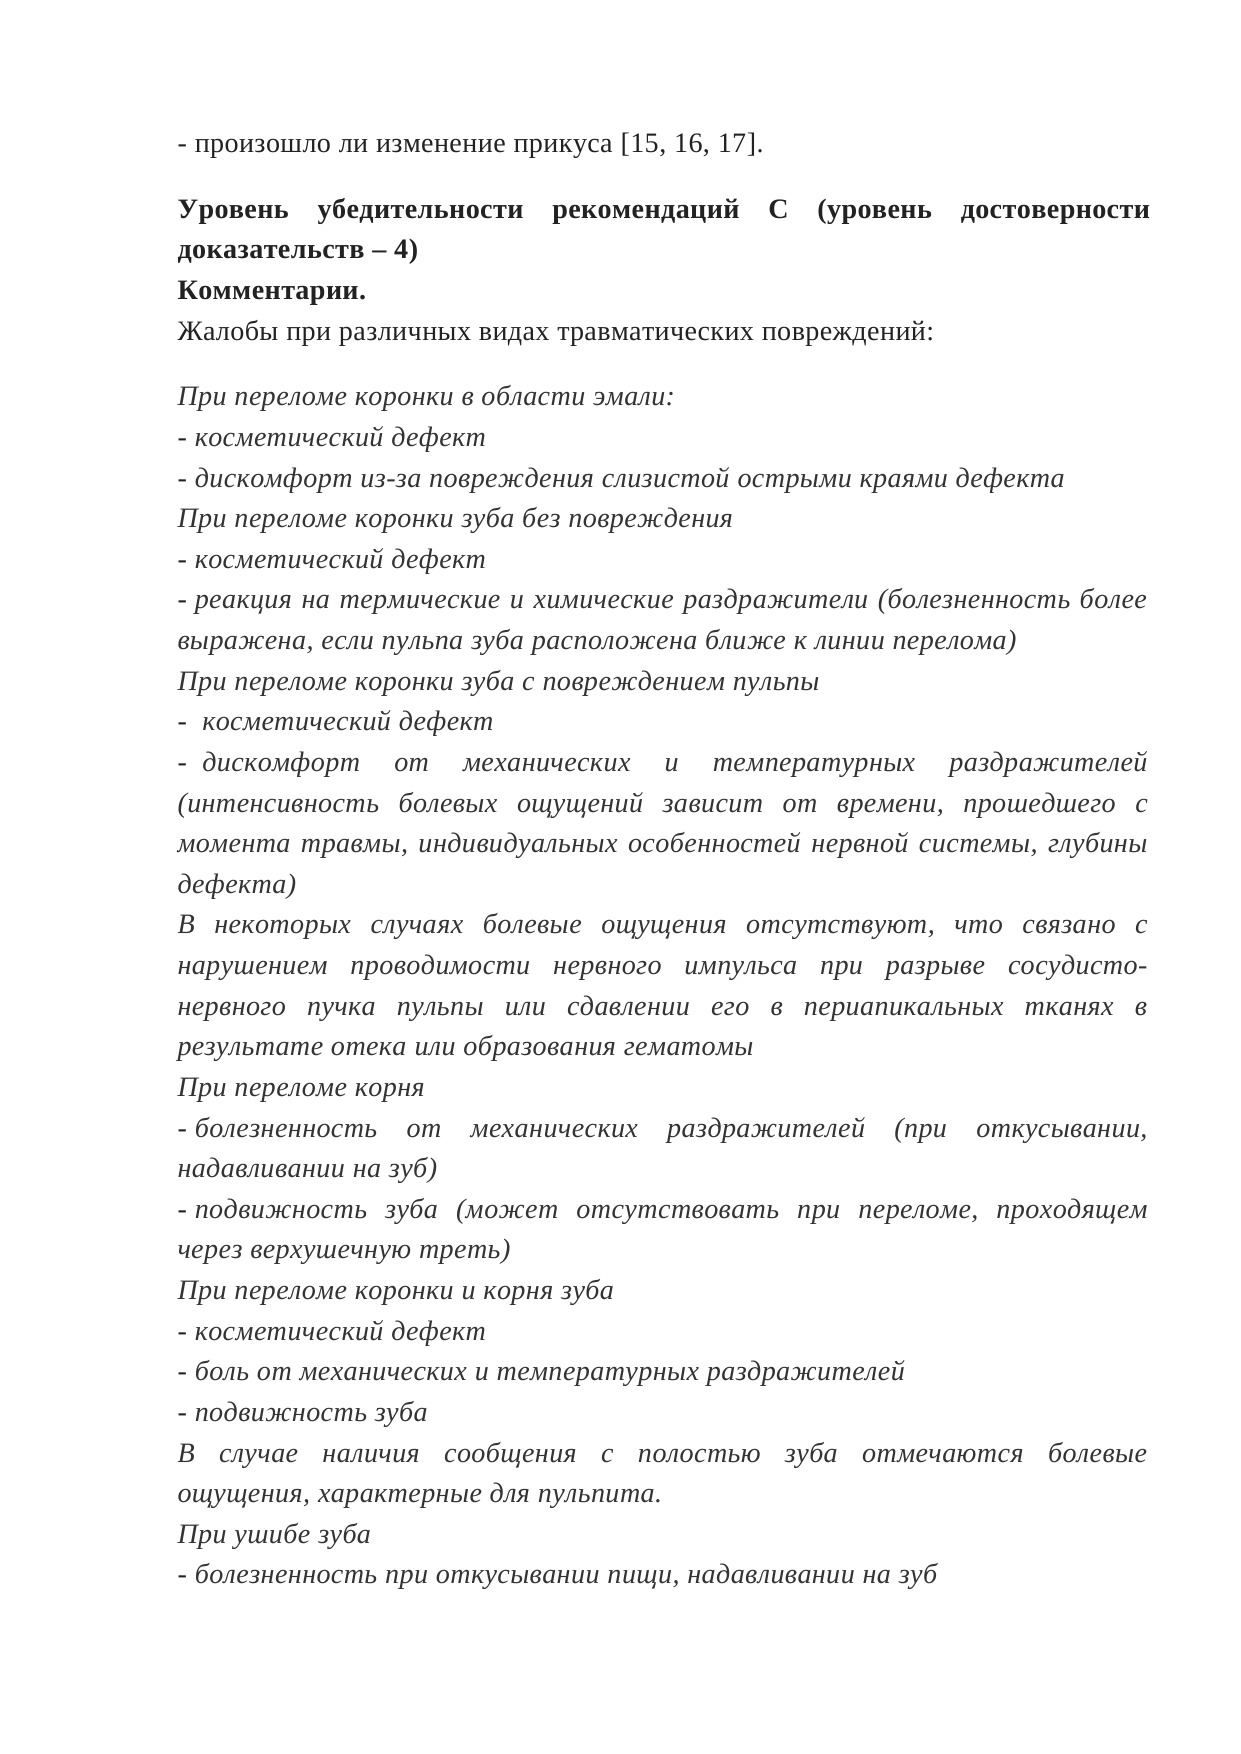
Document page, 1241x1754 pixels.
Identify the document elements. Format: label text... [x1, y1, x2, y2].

text - дискомфорт от механических и температурных раздражителей (интенсивность болевых ощущений зависит от времени, прошедшего с момента травмы, индивидуальных особенностей нервной системы, глубины дефекта) [177, 737, 1152, 899]
text При переломе корня [177, 1062, 1152, 1102]
text - реакция на термические и химические раздражители (болезненность более выражена, если пульпа зуба расположена ближе к линии перелома) [177, 574, 1152, 656]
text - косметический дефект [177, 412, 1152, 452]
text - произошло ли изменение прикуса [15, 16, 17]. [177, 118, 1152, 159]
text - косметический дефект [177, 1306, 1152, 1346]
text Жалобы при различных видах травматических повреждений: [177, 306, 1152, 346]
text - подвижность зуба [177, 1387, 1152, 1427]
text - боль от механических и температурных раздражителей [177, 1346, 1152, 1387]
text При переломе коронки зуба с повреждением пульпы [177, 656, 1152, 696]
text В некоторых случаях болевые ощущения отсутствуют, что связано с нарушением проводимости нервного импульса при разрыве сосудисто-нервного пучка пульпы или сдавлении его в периапикальных тканях в результате отека или образования гематомы [177, 899, 1152, 1062]
text - дискомфорт из-за повреждения слизистой острыми краями дефекта [177, 452, 1152, 493]
text Комментарии. [177, 265, 1152, 306]
text - косметический дефект [177, 696, 1152, 737]
text При переломе коронки зуба без повреждения [177, 493, 1152, 534]
text - подвижность зуба (может отсутствовать при переломе, проходящем через верхушечную треть) [177, 1184, 1152, 1265]
text В случае наличия сообщения с полостью зуба отмечаются болевые ощущения, характерные для пульпита. [177, 1427, 1152, 1509]
text - болезненность от механических раздражителей (при откусывании, надавливании на зуб) [177, 1102, 1152, 1184]
text - косметический дефект [177, 534, 1152, 574]
text При переломе коронки и корня зуба [177, 1265, 1152, 1306]
text Уровень убедительности рекомендаций С (уровень достоверности доказательств – 4) [177, 184, 1152, 265]
text При ушибе зуба [177, 1509, 1152, 1549]
text При переломе коронки в области эмали: [177, 371, 1152, 412]
text - болезненность при откусывании пищи, надавливании на зуб [177, 1549, 1152, 1590]
